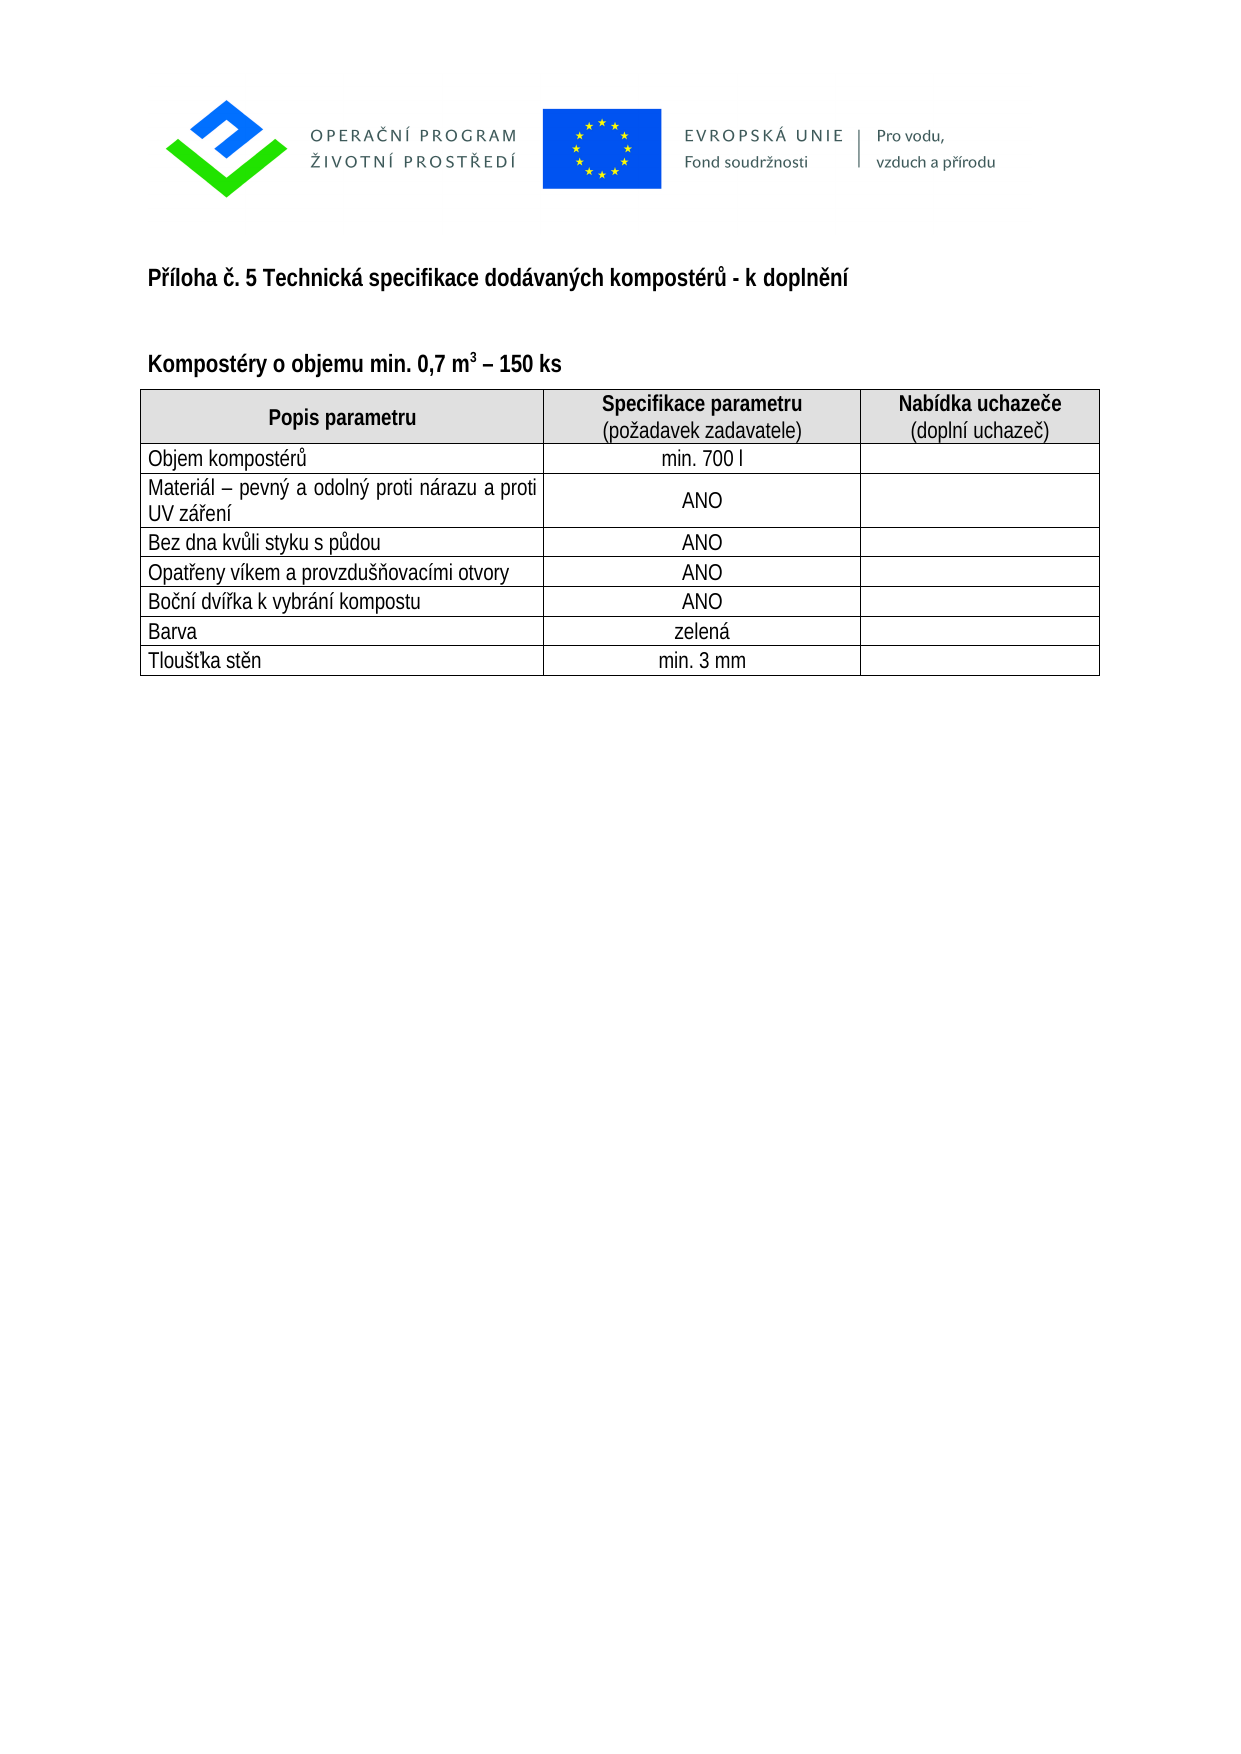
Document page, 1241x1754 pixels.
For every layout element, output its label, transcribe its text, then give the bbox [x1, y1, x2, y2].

table_cell Boční dvířka k vybrání kompostu [141, 587, 543, 616]
table_cell [861, 617, 1099, 645]
table_cell [861, 587, 1099, 616]
table_cell [861, 444, 1099, 473]
table_cell Bez dna kvůli styku s půdou [141, 528, 543, 556]
table_cell ANO [544, 587, 860, 616]
table_cell [861, 646, 1099, 675]
table_cell Opatřeny víkem a provzdušňovacími otvory [141, 557, 543, 586]
table_cell min. 3 mm [544, 646, 860, 675]
table_header Nabídka uchazeče (doplní uchazeč) [861, 390, 1099, 443]
text Kompostéry o objemu min. 0,7 m3 – 150 ks [148, 349, 1093, 377]
table_cell ANO [544, 528, 860, 556]
table_cell zelená [544, 617, 860, 645]
table_header Specifikace parametru (požadavek zadavatele) [544, 390, 860, 443]
table_header Popis parametru [141, 390, 543, 443]
text Příloha č. 5 Technická specifikace dodávaných kompostérů - k doplnění [148, 263, 1093, 291]
table_cell [861, 557, 1099, 586]
table_cell Objem kompostérů [141, 444, 543, 473]
table_cell Materiál – pevný a odolný proti nárazu a proti UV záření [141, 474, 543, 527]
picture [147, 73, 1032, 235]
table_cell Barva [141, 617, 543, 645]
table_cell [861, 474, 1099, 527]
table_cell ANO [544, 557, 860, 586]
table_cell [861, 528, 1099, 556]
table_cell min. 700 l [544, 444, 860, 473]
table_cell ANO [544, 474, 860, 527]
table_cell Tloušťka stěn [141, 646, 543, 675]
